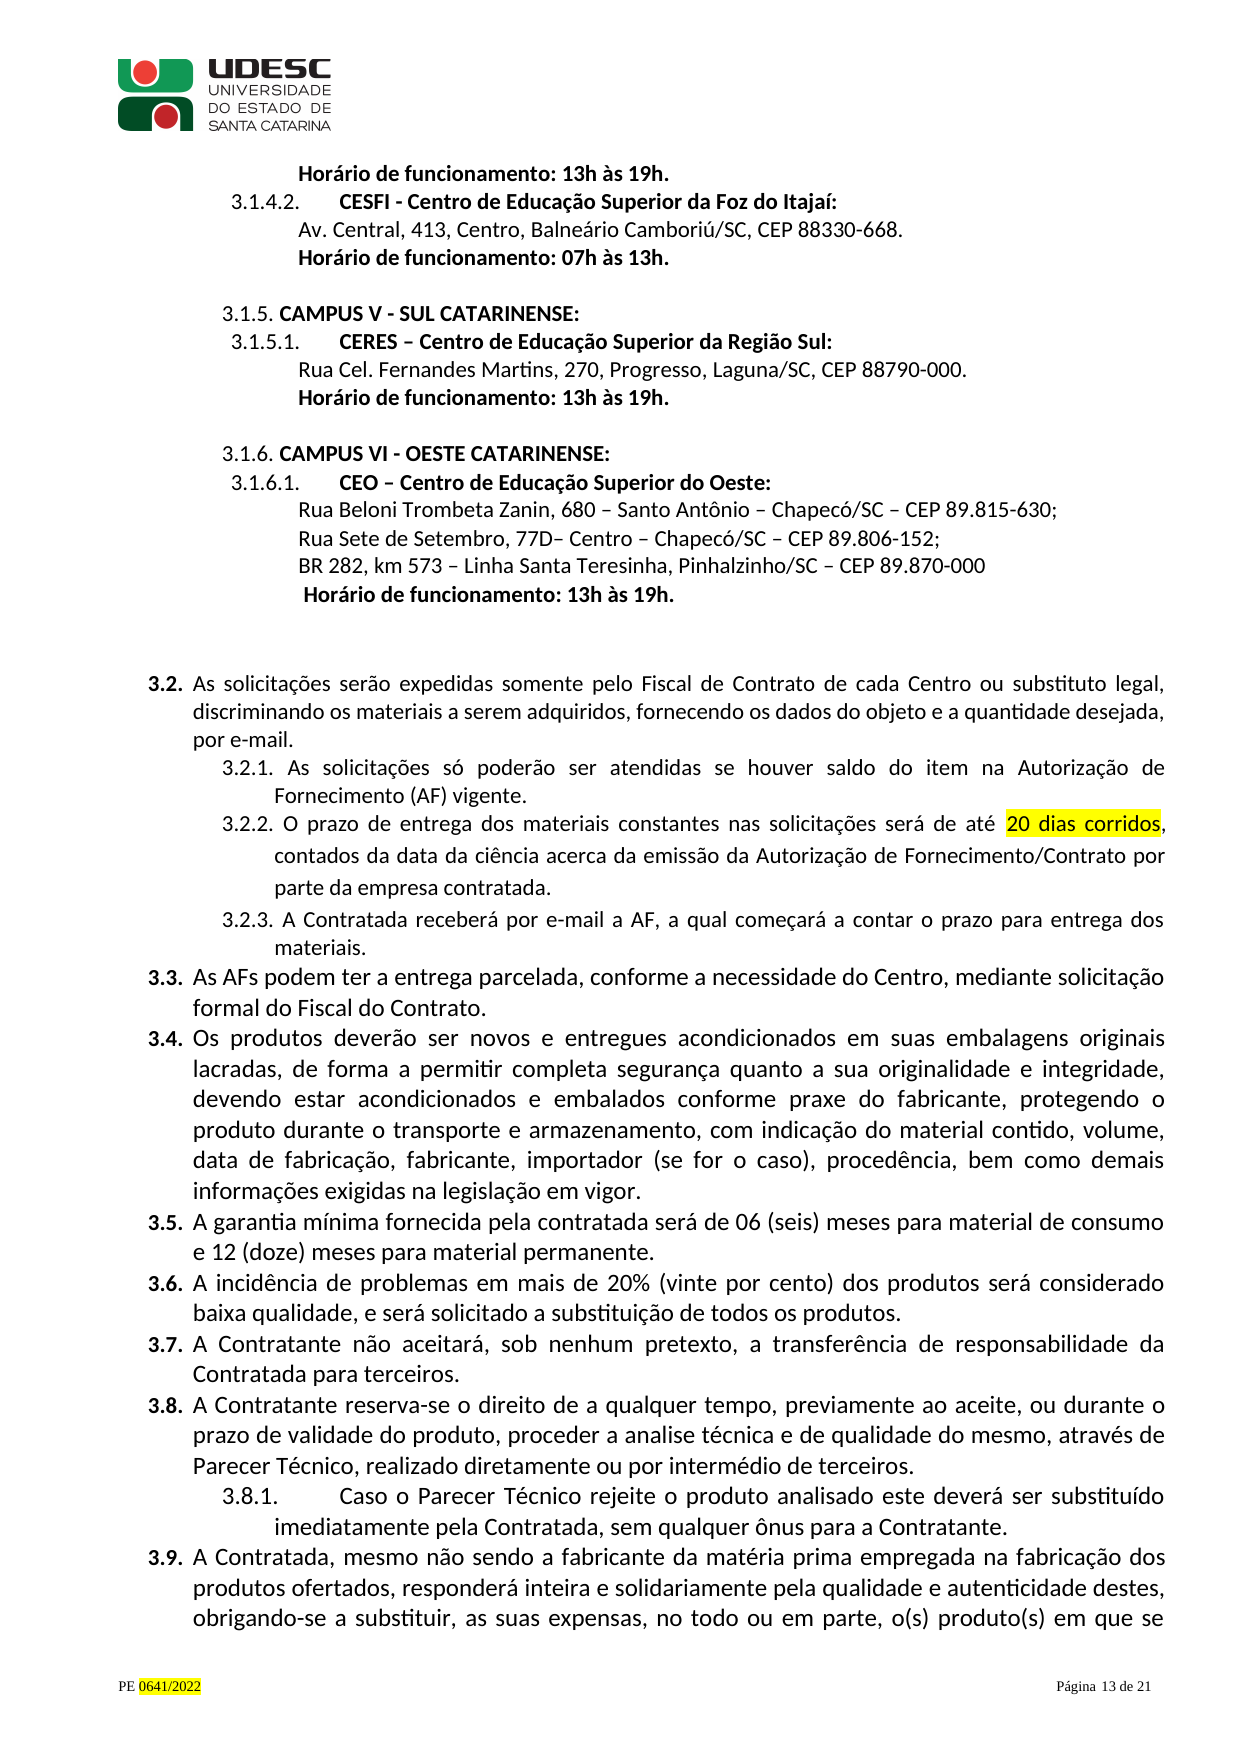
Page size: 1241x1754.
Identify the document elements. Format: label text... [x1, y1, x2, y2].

list A incidência de problemas em mais de 20% (vinte por cento) dos produtos será considerado baixa qualidade, e será solicitado a substituição de todos os produtos. [148, 1267, 1166, 1328]
list CESFI - Centro de Educação Superior da Foz do Itajaí: [231, 187, 1166, 215]
list O prazo de entrega dos materiais constantes nas solicitações será de até 20 dias corridos, contados da data da ciência acerca da emissão da Autorização de Fornecimento/Contrato por parte da empresa contratada. [222, 809, 1166, 901]
text BR 282, km 573 – Linha Santa Teresinha, Pinhalzinho/SC – CEP 89.870-000 [298, 552, 1166, 580]
list CAMPUS VI - OESTE CATARINENSE: [222, 439, 1166, 468]
text Horário de funcionamento: 07h às 13h. [298, 243, 1166, 271]
text Horário de funcionamento: 13h às 19h. [298, 383, 1166, 412]
text Rua Beloni Trombeta Zanin, 680 – Santo Antônio – Chapecó/SC – CEP 89.815-630; [298, 496, 1166, 524]
picture [118, 59, 331, 131]
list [148, 1541, 1166, 1633]
list CAMPUS V - SUL CATARINENSE: [222, 299, 1166, 327]
text Rua Cel. Fernandes Martins, 270, Progresso, Laguna/SC, CEP 88790-000. [298, 356, 1166, 383]
text Horário de funcionamento: 13h às 19h. [298, 580, 1166, 608]
list As solicitações só poderão ser atendidas se houver saldo do item na Autorização de Fornecimento (AF) vigente. [222, 753, 1166, 809]
text Rua Sete de Setembro, 77D– Centro – Chapecó/SC – CEP 89.806-152; [298, 524, 1166, 552]
list As solicitações serão expedidas somente pelo Fiscal de Contrato de cada Centro ou substituto legal, discriminando os materiais a serem adquiridos, fornecendo os dados do objeto e a quantidade desejada, por e-mail. [148, 669, 1166, 753]
list A garantia mínima fornecida pela contratada será de 06 (seis) meses para material de consumo e 12 (doze) meses para material permanente. [148, 1206, 1166, 1267]
list CERES – Centro de Educação Superior da Região Sul: [231, 327, 1166, 356]
list CEO – Centro de Educação Superior do Oeste: [231, 468, 1166, 496]
list As AFs podem ter a entrega parcelada, conforme a necessidade do Centro, mediante solicitação formal do Fiscal do Contrato. [148, 961, 1166, 1022]
text Av. Central, 413, Centro, Balneário Camboriú/SC, CEP 88330-668. [298, 215, 1166, 243]
list A Contratante não aceitará, sob nenhum pretexto, a transferência de responsabilidade da Contratada para terceiros. [148, 1328, 1166, 1389]
text Horário de funcionamento: 13h às 19h. [298, 159, 1166, 187]
list A Contratada receberá por e-mail a AF, a qual começará a contar o prazo para entrega dos materiais. [222, 905, 1166, 961]
list A Contratante reserva-se o direito de a qualquer tempo, previamente ao aceite, ou durante o prazo de validade do produto, proceder a analise técnica e de qualidade do mesmo, através de Parecer Técnico, realizado diretamente ou por intermédio de terceiros. [148, 1389, 1166, 1480]
list Os produtos deverão ser novos e entregues acondicionados em suas embalagens originais lacradas, de forma a permitir completa segurança quanto a sua originalidade e integridade, devendo estar acondicionados e embalados conforme praxe do fabricante, protegendo o produto durante o transporte e armazenamento, com indicação do material contido, volume, data de fabricação, fabricante, importador (se for o caso), procedência, bem como demais informações exigidas na legislação em vigor. [148, 1022, 1166, 1206]
list Caso o Parecer Técnico rejeite o produto analisado este deverá ser substituído imediatamente pela Contratada, sem qualquer ônus para a Contratante. [222, 1480, 1166, 1541]
